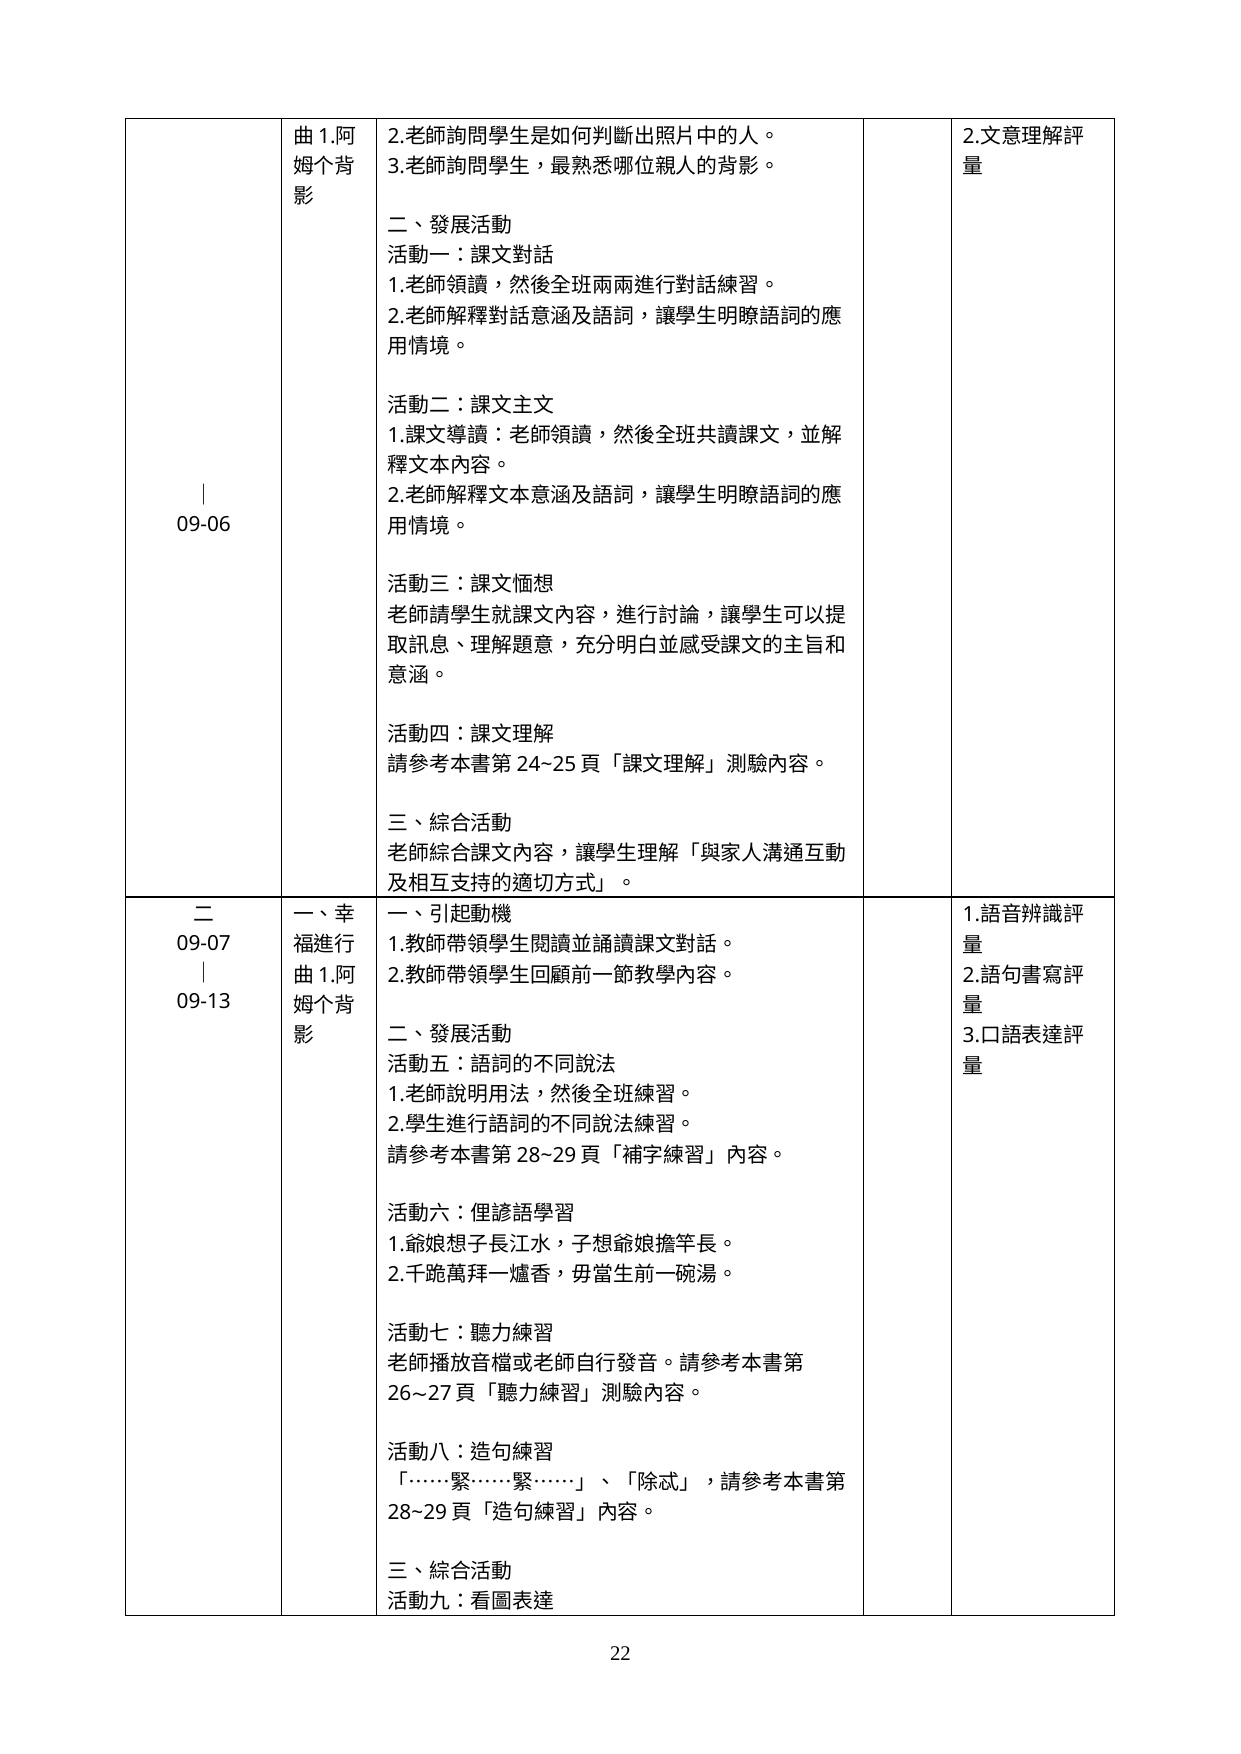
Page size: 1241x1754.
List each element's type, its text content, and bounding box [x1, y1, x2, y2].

table_cell 一 09-01 ｜ 09-06 [126, 119, 281, 896]
table_cell [864, 119, 951, 896]
table_cell 一、幸福進行曲1.阿姆个背影 [282, 898, 376, 1614]
table_cell 1.口語表達評量 2.文意理解評量 [952, 119, 1114, 896]
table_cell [377, 119, 863, 896]
table_cell 一、幸福進行曲1.阿姆个背影 [282, 119, 376, 896]
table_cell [377, 898, 863, 1614]
table_cell [864, 898, 951, 1614]
table_cell 二 09-07 ｜ 09-13 [126, 898, 281, 1614]
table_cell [952, 898, 1114, 1614]
